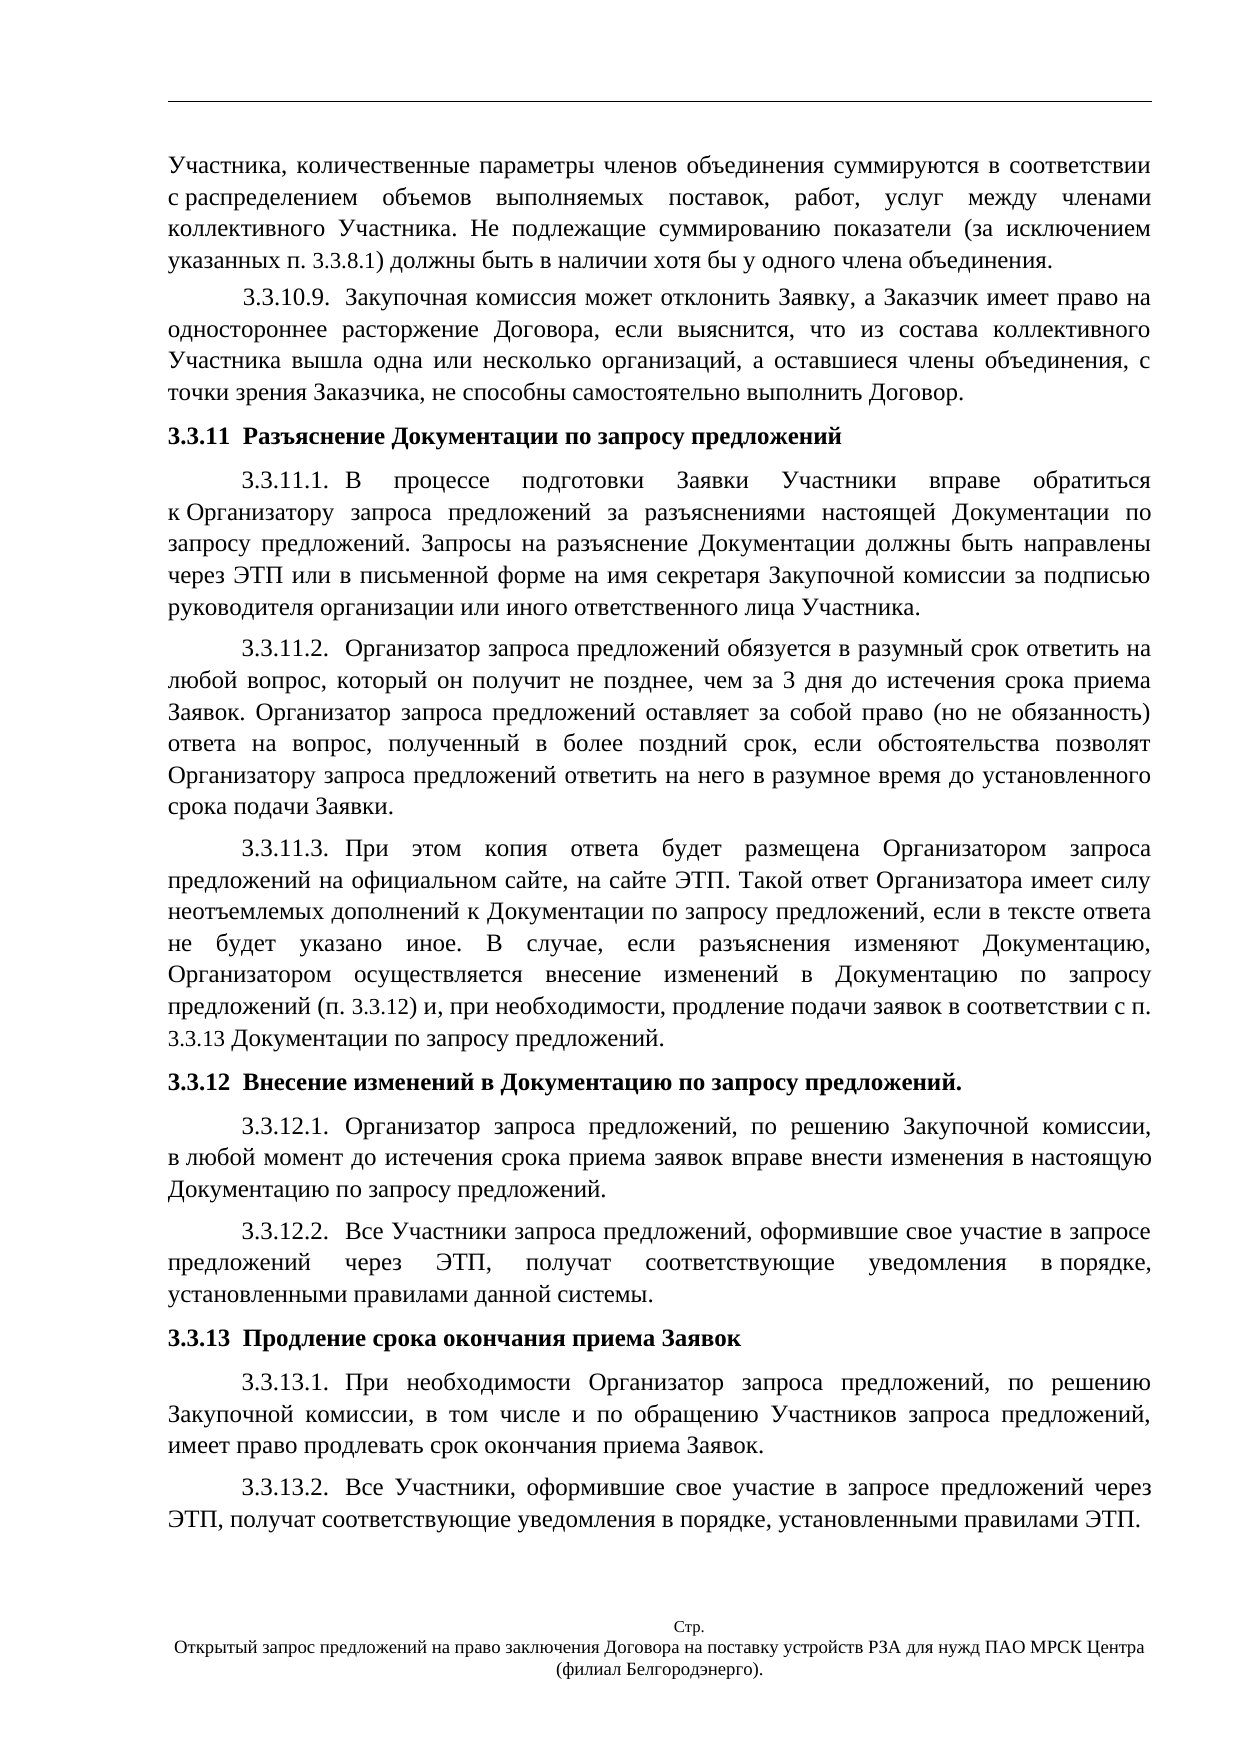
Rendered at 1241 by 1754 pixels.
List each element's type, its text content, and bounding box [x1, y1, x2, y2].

subtitle Внесение изменений в Документацию по запросу предложений. [168, 1067, 1152, 1096]
list Организатор запроса предложений, по решению Закупочной комиссии, в любой момент до истечения срока приема заявок вправе внести изменения в настоящую Документацию по запросу предложений. [168, 1111, 1152, 1203]
list Все Участники, оформившие свое участие в запросе предложений через ЭТП, получат соответствующие уведомления в порядке, установленными правилами ЭТП. [168, 1472, 1152, 1533]
subtitle Разъяснение Документации по запросу предложений [168, 421, 1152, 450]
list При этом копия ответа будет размещена Организатором запроса предложений на официальном сайте, на сайте ЭТП. Такой ответ Организатора имеет силу неотъемлемых дополнений к Документации по запросу предложений, если в тексте ответа не будет указано иное. В случае, если разъяснения изменяют Документацию, Организатором осуществляется внесение изменений в Документацию по запросу предложений (п. 3.3.12) и, при необходимости, продление подачи заявок в соответствии с п. 3.3.13 Документации по запросу предложений. [168, 833, 1152, 1051]
subtitle Продление срока окончания приема Заявок [168, 1323, 1152, 1352]
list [168, 150, 1152, 273]
list При необходимости Организатор запроса предложений, по решению Закупочной комиссии, в том числе и по обращению Участников запроса предложений, имеет право продлевать срок окончания приема Заявок. [168, 1367, 1152, 1459]
list Организатор запроса предложений обязуется в разумный срок ответить на любой вопрос, который он получит не позднее, чем за 3 дня до истечения срока приема Заявок. Организатор запроса предложений оставляет за собой право (но не обязанность) ответа на вопрос, полученный в более поздний срок, если обстоятельства позволят Организатору запроса предложений ответить на него в разумное время до установленного срока подачи Заявки. [168, 633, 1152, 820]
list Все Участники запроса предложений, оформившие свое участие в запросе предложений через ЭТП, получат соответствующие уведомления в порядке, установленными правилами данной системы. [168, 1216, 1152, 1308]
list Закупочная комиссия может отклонить Заявку, а Заказчик имеет право на одностороннее расторжение Договора, если выяснится, что из состава коллективного Участника вышла одна или несколько организаций, а оставшиеся члены объединения, с точки зрения Заказчика, не способны самостоятельно выполнить Договор. [168, 282, 1152, 406]
list В процессе подготовки Заявки Участники вправе обратиться к Организатору запроса предложений за разъяснениями настоящей Документации по запросу предложений. Запросы на разъяснение Документации должны быть направлены через ЭТП или в письменной форме на имя секретаря Закупочной комиссии за подписью руководителя организации или иного ответственного лица Участника. [168, 465, 1152, 620]
